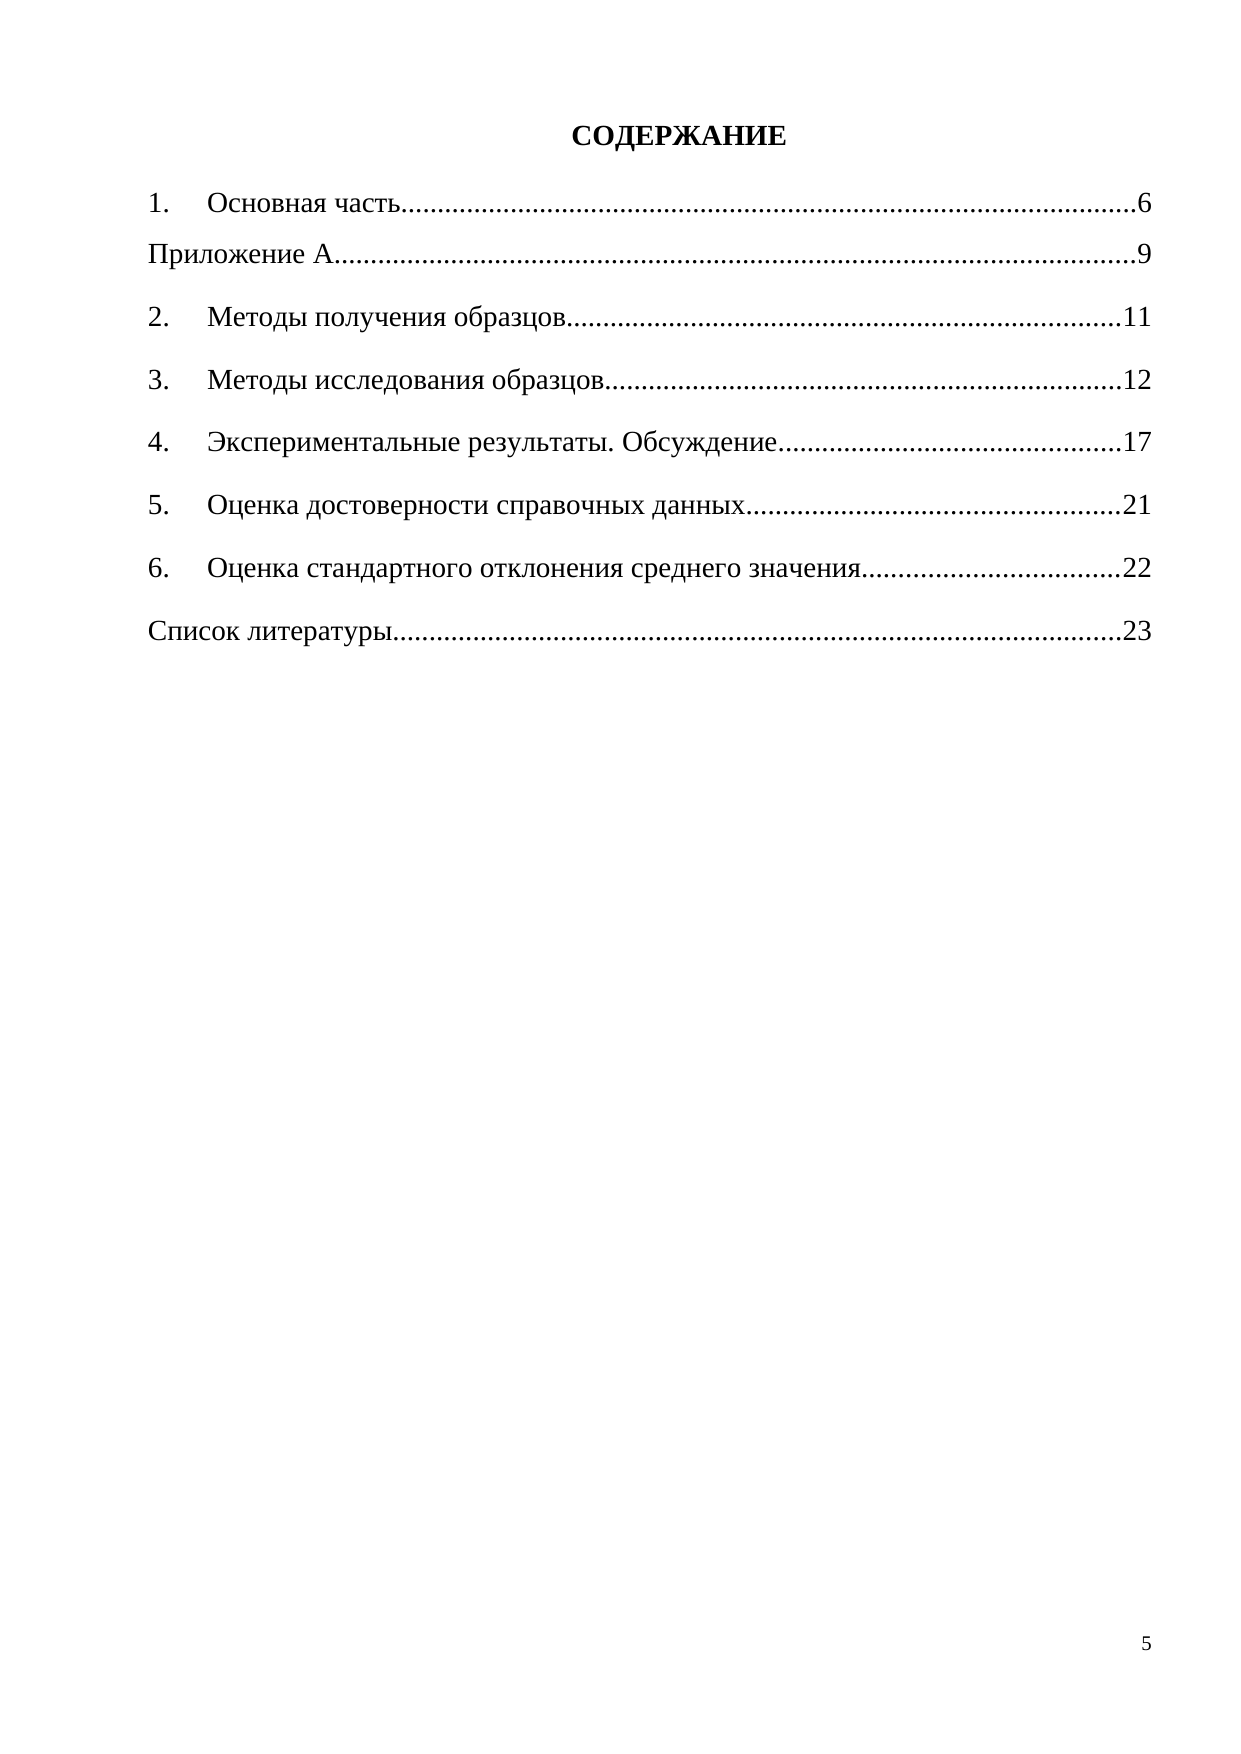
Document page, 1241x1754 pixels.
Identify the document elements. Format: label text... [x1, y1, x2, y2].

text 3. Методы исследования образцов 12 [148, 362, 1152, 395]
text 6. Оценка стандартного отклонения среднего значения 22 [148, 550, 1152, 584]
text 5. Оценка достоверности справочных данных 21 [148, 487, 1152, 521]
text 4. Экспериментальные результаты. Обсуждение 17 [148, 424, 1152, 458]
text СОДЕРЖАНИЕ [148, 118, 1152, 152]
text Приложение А 9 [148, 236, 1152, 270]
text 2. Методы получения образцов 11 [148, 299, 1152, 332]
text 1. Основная часть 6 [148, 185, 1152, 219]
text Список литературы 23 [148, 613, 1152, 647]
